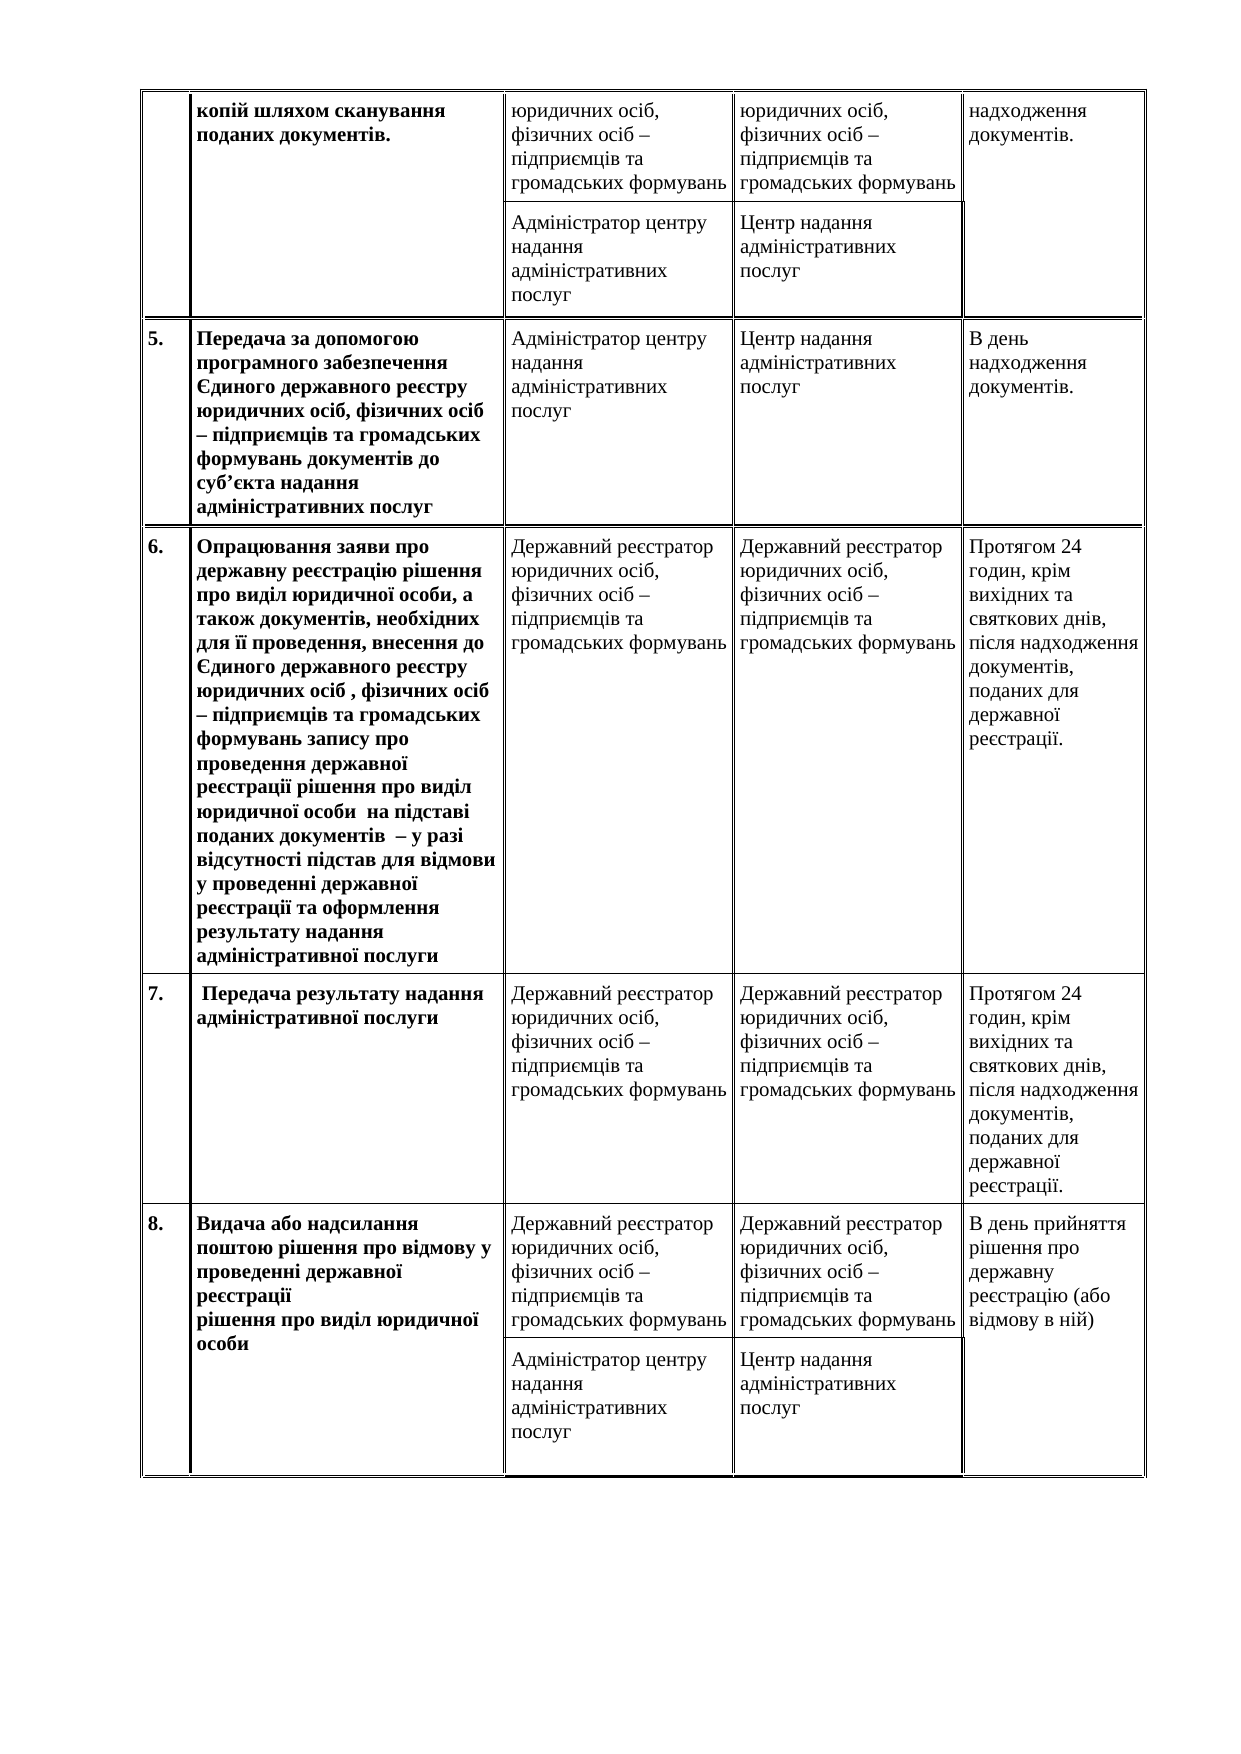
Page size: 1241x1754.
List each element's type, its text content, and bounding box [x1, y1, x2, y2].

table_cell В день прийняття рішення про державну реєстрацію (або відмову в ній) [963, 1204, 1144, 1475]
table_cell Опрацювання заяви про державну реєстрацію рішення про виділ юридичної особи, а також документів, необхідних для її проведення, внесення до Єдиного державного реєстру юридичних осіб , фізичних осіб – підприємців та громадських формувань запису про проведення державної реєстрації рішення про виділ юридичної особи на підставі поданих документів – у разі відсутності підстав для відмови у проведенні державної реєстрації та оформлення результату надання адміністративної послуги [192, 528, 503, 973]
table_cell Державний реєстратор юридичних осіб, фізичних осіб – підприємців та громадських формувань [506, 1204, 732, 1337]
table_cell 6. [143, 524, 189, 973]
table_cell 7. [143, 974, 189, 1203]
table_cell Державний реєстратор юридичних осіб, фізичних осіб – підприємців та громадських формувань [506, 528, 732, 973]
table_cell В день надходження документів. [963, 316, 1144, 524]
table_cell Державний реєстратор юридичних осіб, фізичних осіб – підприємців та громадських формувань [735, 528, 961, 973]
table_cell Центр надання адміністративних послуг [735, 202, 961, 316]
table_cell Центр надання адміністративних послуг [735, 320, 961, 524]
table_cell Протягом 24 годин, крім вихідних та святкових днів, після надходження документів, поданих для державної реєстрації. [964, 524, 1144, 973]
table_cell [734, 92, 963, 201]
table_cell Державний реєстратор юридичних осіб, фізичних осіб – підприємців та громадських формувань [506, 974, 732, 1203]
table_cell Адміністратор центру надання адміністративних послуг [505, 1338, 734, 1475]
table_cell Державний реєстратор юридичних осіб, фізичних осіб – підприємців та громадських формувань [735, 1204, 961, 1337]
table_cell Центр надання адміністративних послуг [734, 1338, 963, 1475]
table_cell Адміністратор центру надання адміністративних послуг [506, 202, 732, 316]
table_cell Видача або надсилання поштою рішення про відмову у проведенні державної реєстрації рішення про виділ юридичної особи [190, 1204, 505, 1475]
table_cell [190, 92, 505, 316]
table_cell 5. [143, 316, 189, 524]
table_cell Протягом 24 годин, крім вихідних та святкових днів, після надходження документів, поданих для державної реєстрації. [964, 974, 1144, 1203]
table_cell 4. [143, 90, 190, 316]
table_cell Державний реєстратор юридичних осіб, фізичних осіб – підприємців та громадських формувань [735, 974, 961, 1203]
table_cell Адміністратор центру надання адміністративних послуг [506, 320, 732, 524]
table_cell Передача за допомогою програмного забезпечення Єдиного державного реєстру юридичних осіб, фізичних осіб – підприємців та громадських формувань документів до суб’єкта надання адміністративних послуг [192, 320, 503, 524]
table_cell Передача результату надання адміністративної послуги [192, 974, 503, 1203]
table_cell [963, 92, 1144, 316]
table_cell 8. [143, 1204, 190, 1475]
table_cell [505, 92, 734, 201]
